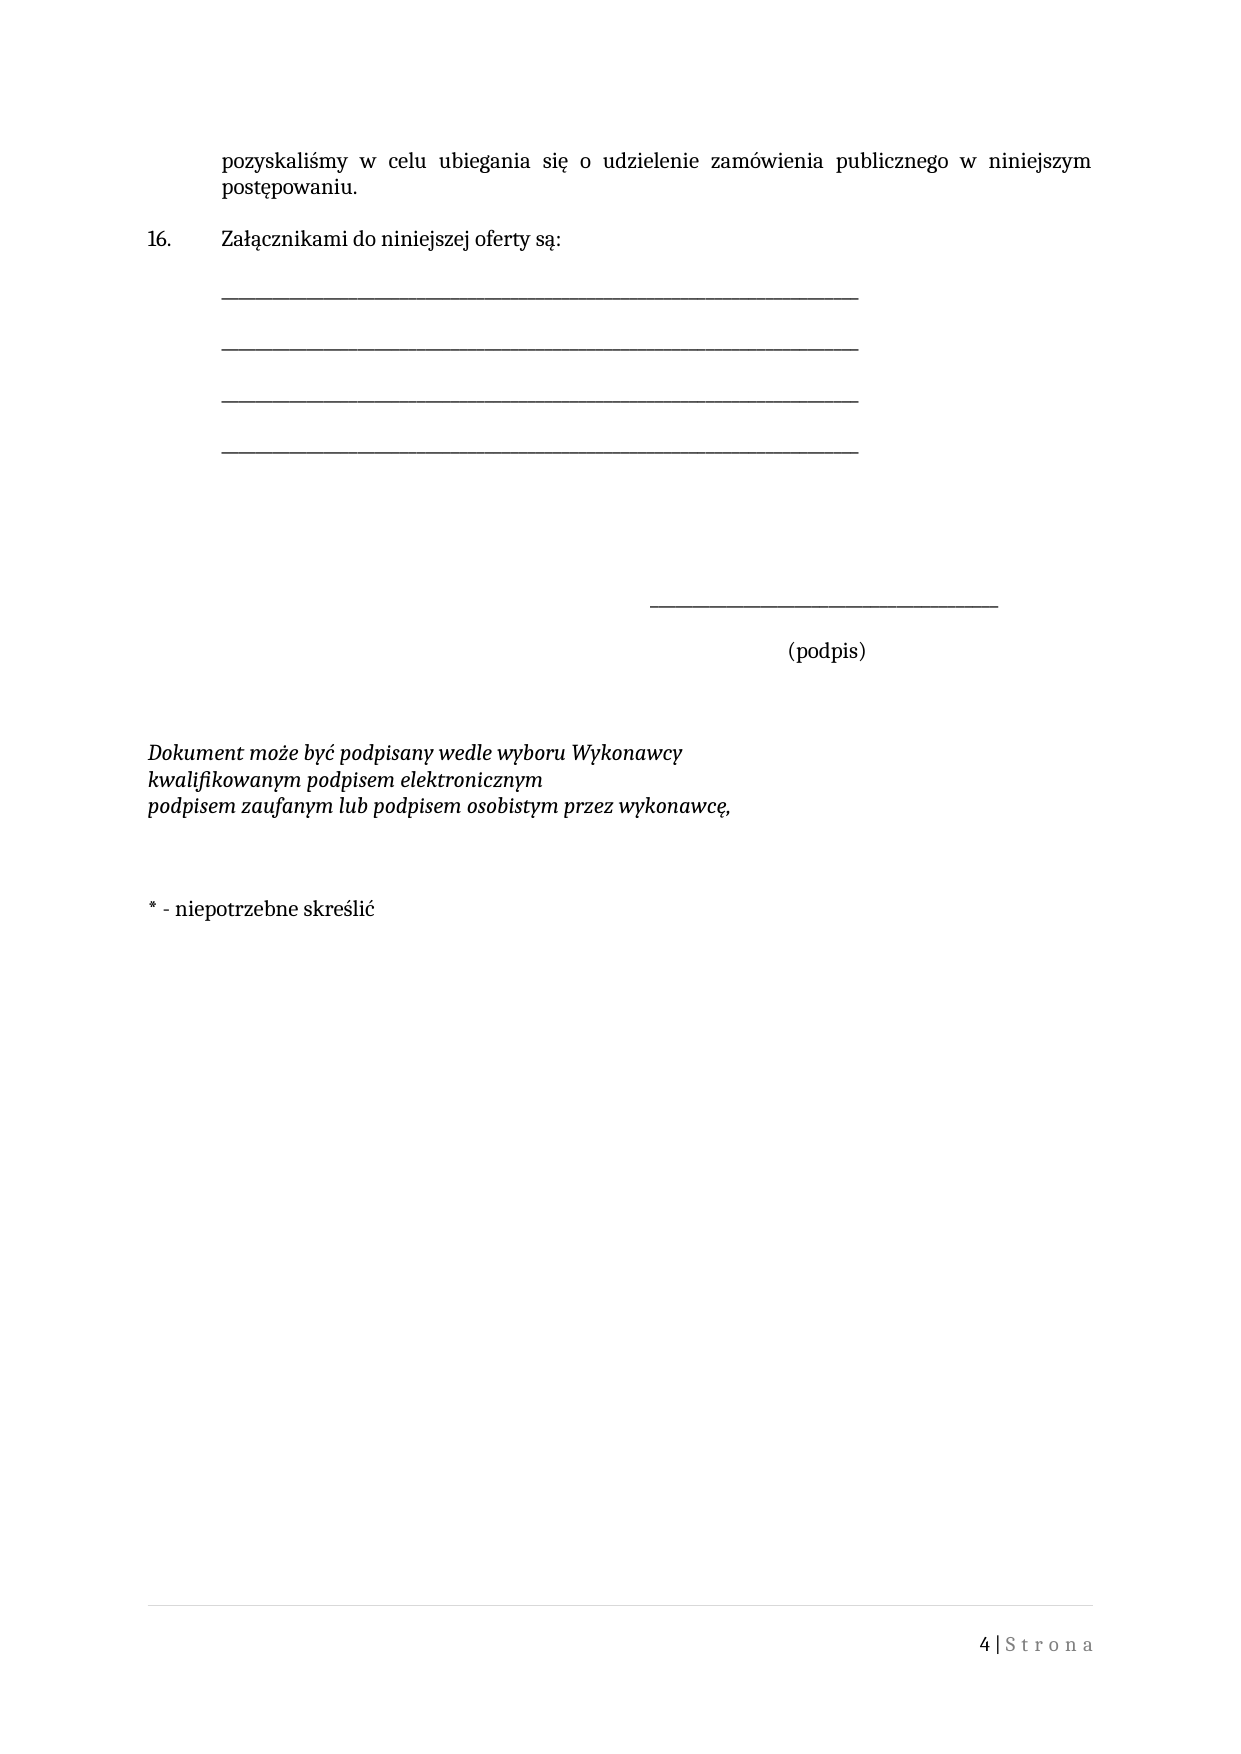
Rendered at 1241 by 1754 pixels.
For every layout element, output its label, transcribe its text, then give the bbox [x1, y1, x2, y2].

text _________________________________________ (podpis) [561, 585, 1093, 664]
text * - niepotrzebne skreślić [148, 896, 1093, 922]
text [148, 148, 1093, 200]
text 16. Załącznikami do niniejszej oferty są: [148, 225, 1093, 252]
text Dokument może być podpisany wedle wyboru Wykonawcy kwalifikowanym podpisem elektronicznym podpisem zaufanym lub podpisem osobistym przez wykonawcę, [148, 740, 1093, 819]
text ___________________________________________________________________________ [221, 431, 1093, 457]
text ___________________________________________________________________________ [221, 379, 1093, 406]
text ___________________________________________________________________________ [221, 328, 1093, 354]
text ___________________________________________________________________________ [221, 277, 1093, 303]
